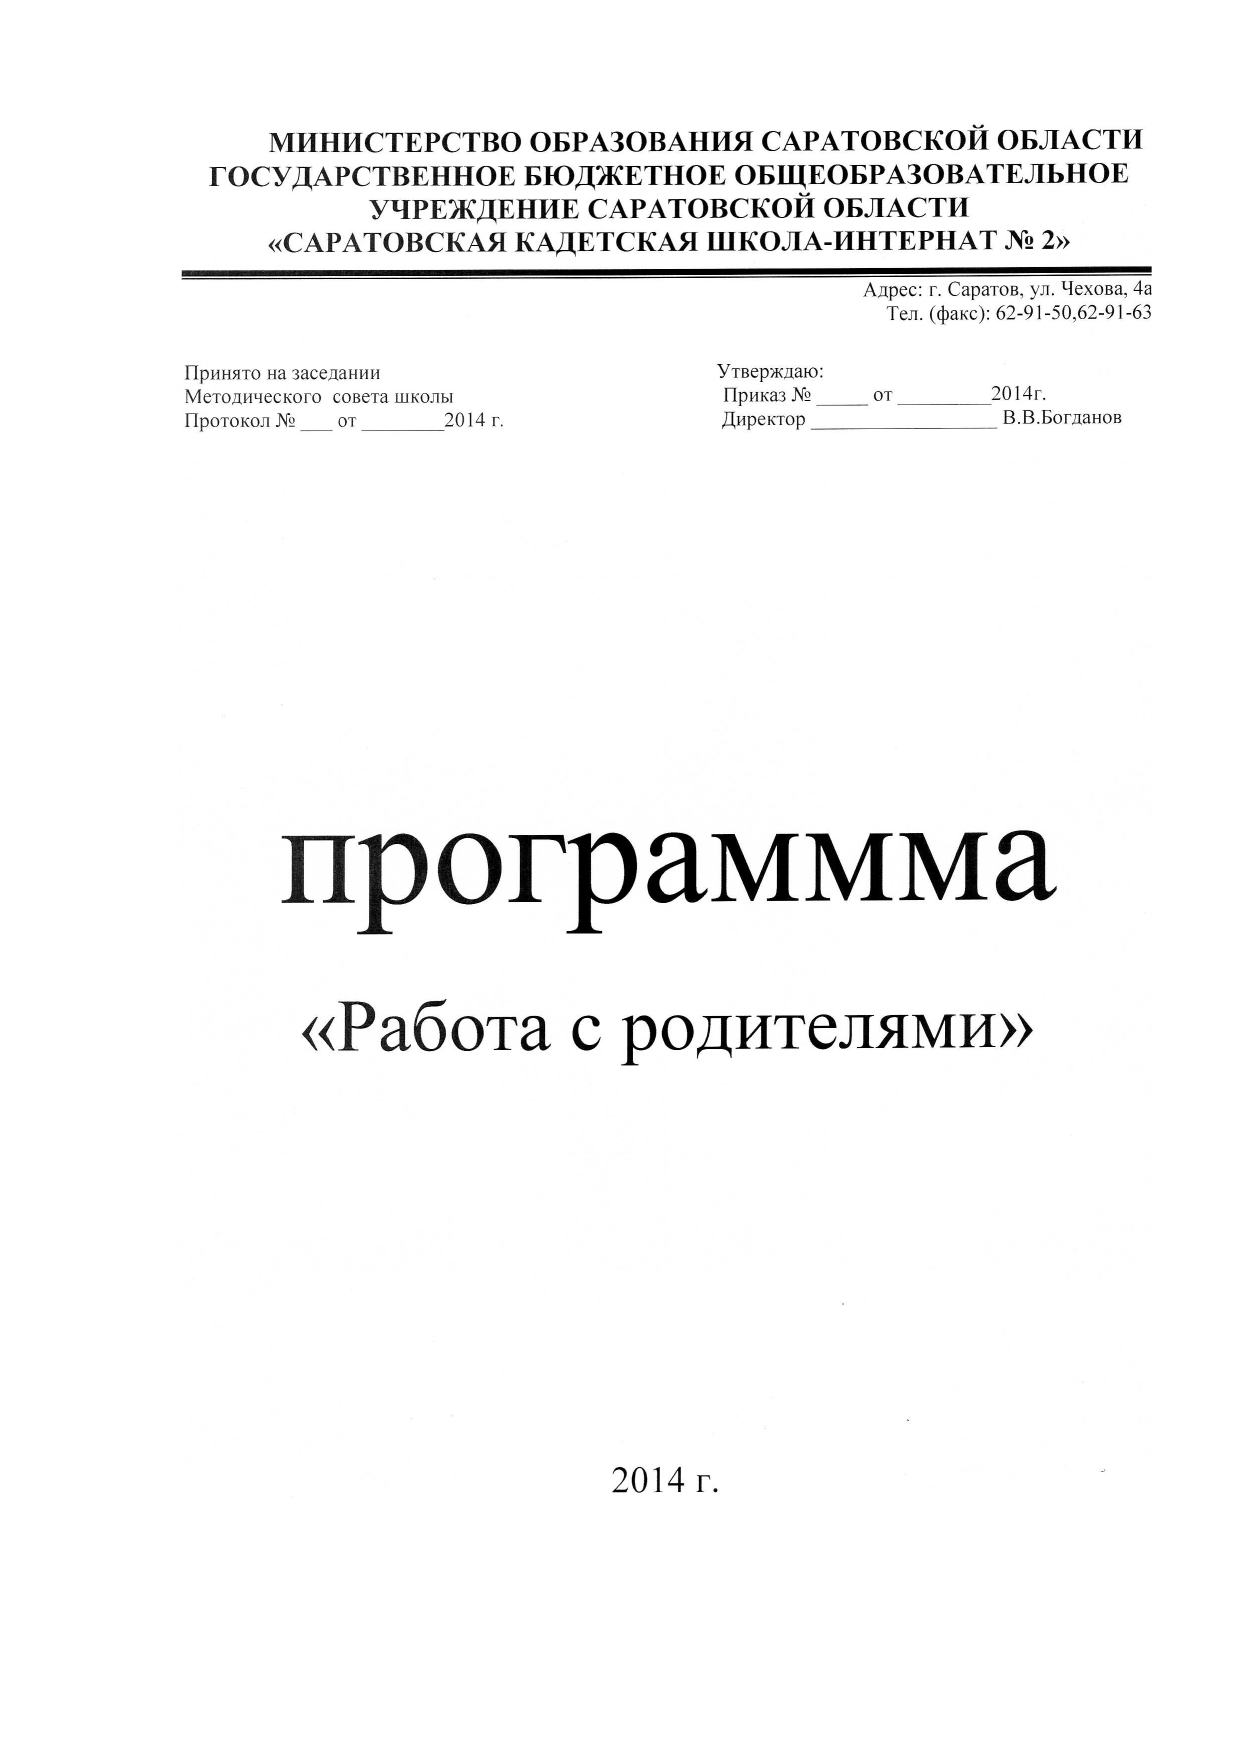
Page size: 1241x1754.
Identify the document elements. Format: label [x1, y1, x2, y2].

picture [177, 118, 1152, 1498]
